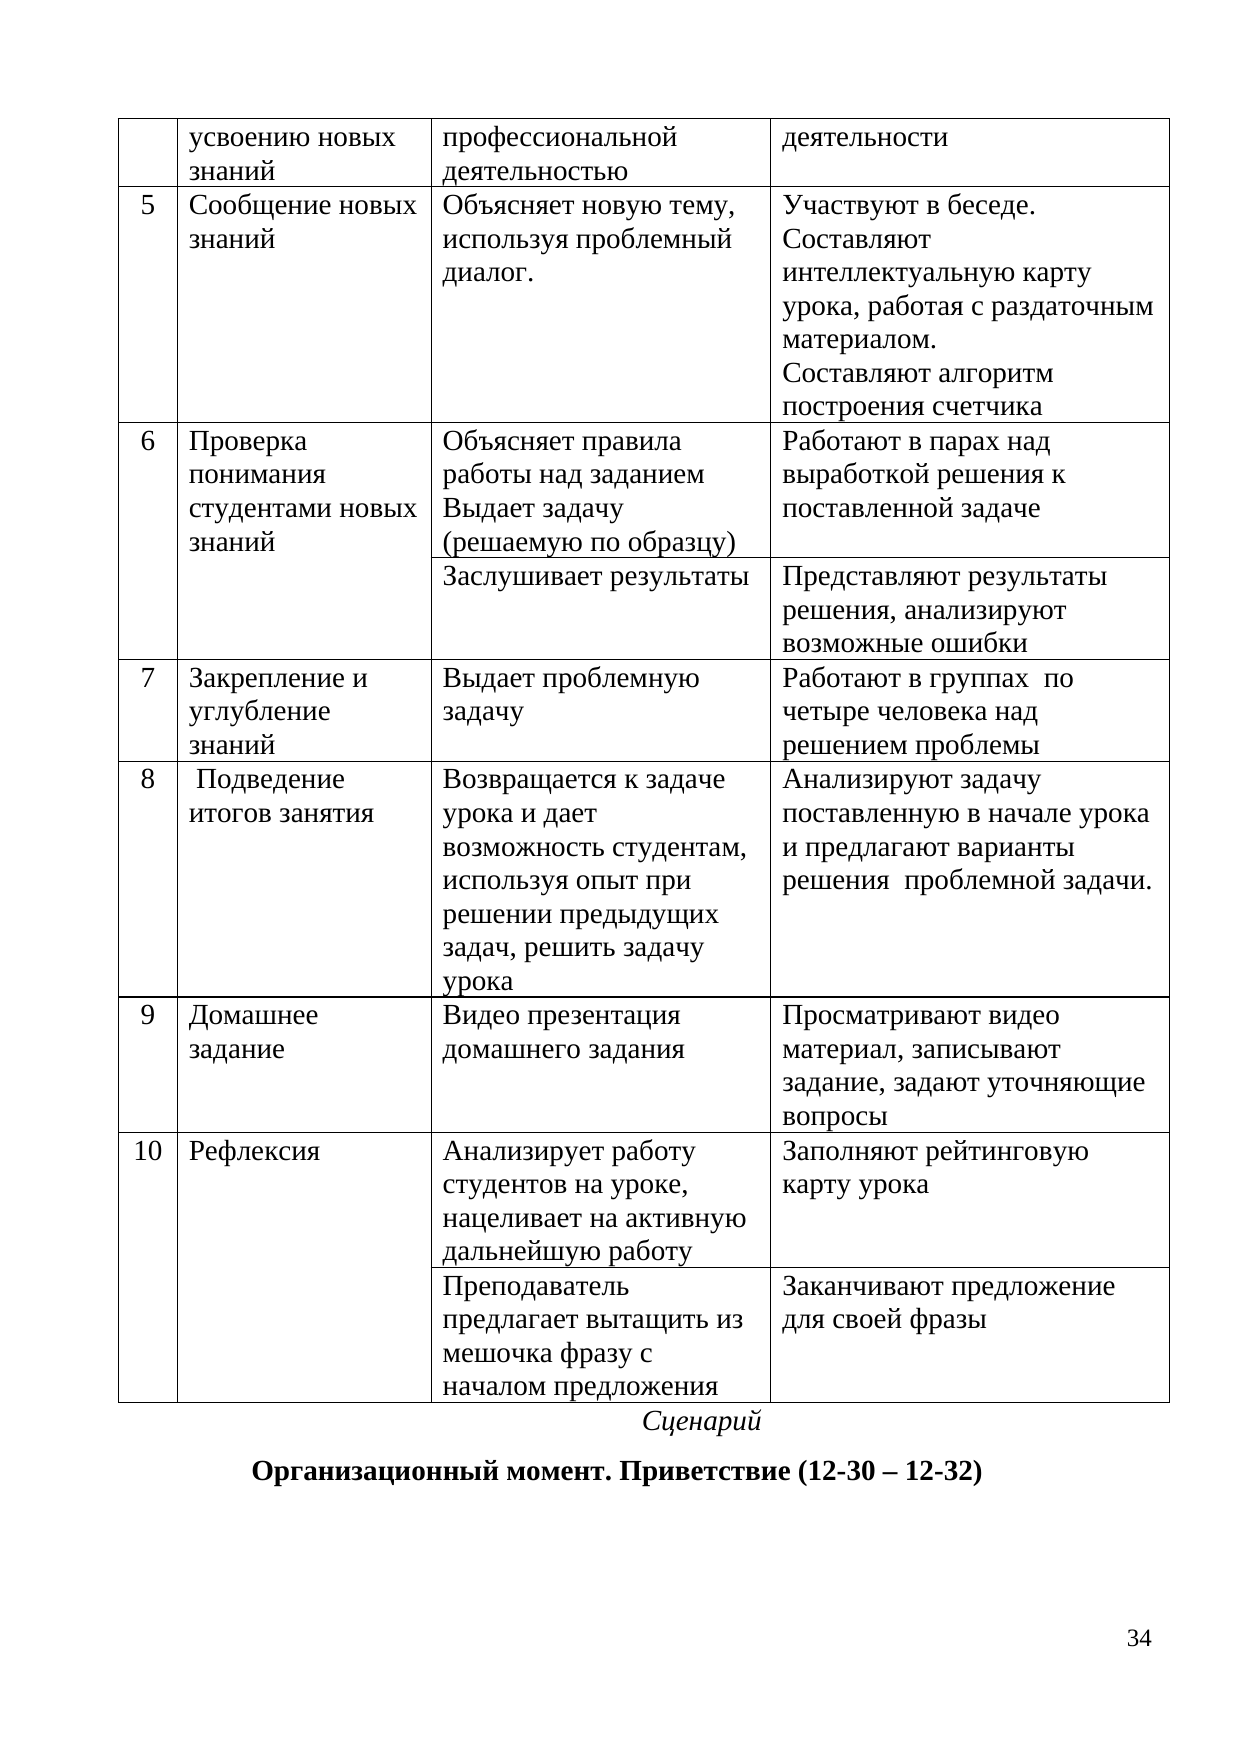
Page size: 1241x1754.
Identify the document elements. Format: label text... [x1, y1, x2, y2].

table_cell Сообщение новых знаний [178, 187, 431, 422]
table_cell 4 [119, 119, 177, 186]
text Организационный момент. Приветствие (12-30 – 12-32) [177, 1453, 1152, 1487]
table_cell Работают в группах по четыре человека над решением проблемы [771, 660, 1169, 761]
table_cell Выдает проблемную задачу [432, 660, 770, 761]
table_cell 5 [119, 187, 177, 422]
table_cell 8 [119, 762, 177, 996]
table_cell Закрепление и углубление знаний [178, 660, 431, 761]
table_cell Проверка понимания студентами новых знаний [178, 423, 431, 659]
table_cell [432, 119, 770, 186]
table_cell Объясняет новую тему, используя проблемный диалог. [432, 187, 770, 422]
table_cell 6 [119, 423, 177, 659]
table_cell Работают в парах над выработкой решения к поставленной задаче [771, 423, 1169, 557]
table_cell Участвуют в беседе. Составляют интеллектуальную карту урока, работая с раздаточным материалом. Составляют алгоритм построения счетчика [771, 187, 1169, 422]
table_cell Видео презентация домашнего задания [432, 998, 770, 1132]
table_cell Возвращается к задаче урока и дает возможность студентам, используя опыт при решении предыдущих задач, решить задачу урока [432, 762, 770, 996]
table_cell Подведение итогов занятия [178, 762, 431, 996]
table_cell 9 [119, 998, 177, 1132]
table_cell 7 [119, 660, 177, 761]
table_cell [178, 119, 431, 186]
table_cell Заслушивает результаты [432, 558, 770, 659]
table_cell Анализирует работу студентов на уроке, нацеливает на активную дальнейшую работу [432, 1133, 770, 1267]
text Сценарий [177, 1403, 1152, 1437]
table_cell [771, 119, 1169, 186]
table_cell Домашнее задание [178, 998, 431, 1132]
table_cell Анализируют задачу поставленную в начале урока и предлагают варианты решения проблемной задачи. [771, 762, 1169, 996]
table_cell Объясняет правила работы над заданием Выдает задачу (решаемую по образцу) [432, 423, 770, 557]
table_cell Заполняют рейтинговую карту урока [771, 1133, 1169, 1267]
table_cell Просматривают видео материал, записывают задание, задают уточняющие вопросы [771, 998, 1169, 1132]
table_cell Преподаватель предлагает вытащить из мешочка фразу с началом предложения [432, 1268, 770, 1402]
table_cell 10 [119, 1133, 177, 1402]
table_cell Рефлексия [178, 1133, 431, 1402]
table_cell Заканчивают предложение для своей фразы [771, 1268, 1169, 1402]
table_cell Представляют результаты решения, анализируют возможные ошибки [771, 558, 1169, 659]
